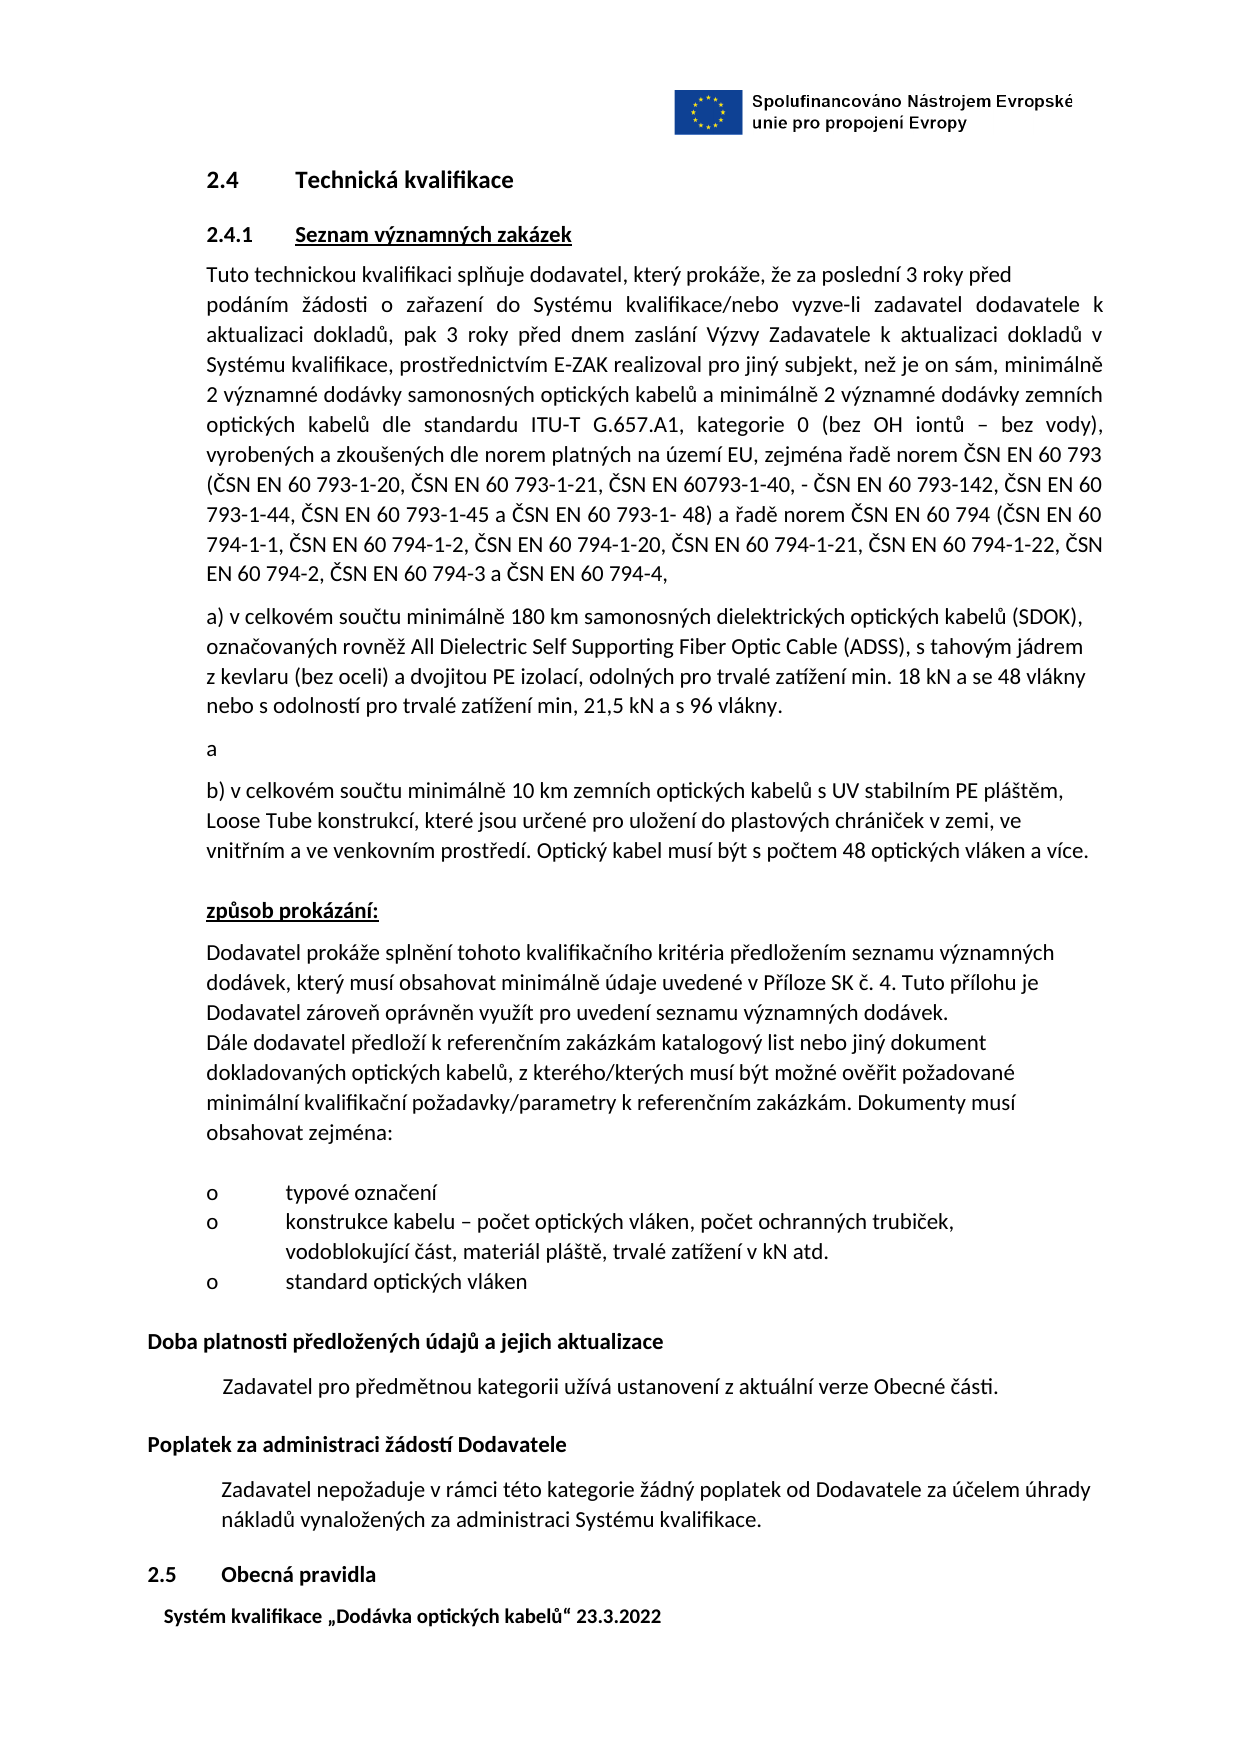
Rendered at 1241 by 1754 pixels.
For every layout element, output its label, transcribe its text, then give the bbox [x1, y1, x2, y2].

subtitle Obecná pravidla [147, 1560, 1105, 1588]
text Dále dodavatel předloží k referenčním zakázkám katalogový list nebo jiný dokument [206, 1028, 1105, 1056]
text minimální kvalifikační požadavky/parametry k referenčním zakázkám. Dokumenty musí [206, 1088, 1105, 1116]
text Dodavatel prokáže splnění tohoto kvalifikačního kritéria předložením seznamu významných [206, 938, 1105, 966]
text a [206, 734, 1105, 762]
text a) v celkovém součtu minimálně 180 km samonosných dielektrických optických kabelů (SDOK), [206, 602, 1105, 630]
subtitle Doba platnosti předložených údajů a jejich aktualizace [147, 1327, 1105, 1355]
text vodoblokující část, materiál pláště, trvalé zatížení v kN atd. [281, 1237, 1105, 1265]
text dodávek, který musí obsahovat minimálně údaje uvedené v Příloze SK č. 4. Tuto přílohu je [206, 968, 1105, 996]
text vnitřním a ve venkovním prostředí. Optický kabel musí být s počtem 48 optických vláken a více. [206, 836, 1105, 864]
text Loose Tube konstrukcí, které jsou určené pro uložení do plastových chrániček v zemi, ve [206, 806, 1105, 834]
picture [674, 90, 1073, 135]
text dokladovaných optických kabelů, z kterého/kterých musí být možné ověřit požadované [206, 1058, 1105, 1086]
text Zadavatel nepožaduje v rámci této kategorie žádný poplatek od Dodavatele za účelem úhrady nákladů vynaložených za administraci Systému kvalifikace. [221, 1475, 1093, 1533]
text z kevlaru (bez oceli) a dvojitou PE izolací, odolných pro trvalé zatížení min. 18 kN a se 48 vlákny [206, 662, 1105, 690]
text Tuto technickou kvalifikaci splňuje dodavatel, který prokáže, že za poslední 3 roky před [206, 261, 1105, 289]
text Dodavatel zároveň oprávněn využít pro uvedení seznamu významných dodávek. [206, 998, 1105, 1026]
subtitle Poplatek za administraci žádostí Dodavatele [147, 1431, 1105, 1459]
text označovaných rovněž All Dielectric Self Supporting Fiber Optic Cable (ADSS), s tahovým jádrem [206, 632, 1105, 660]
text o konstrukce kabelu – počet optických vláken, počet ochranných trubiček, [206, 1207, 1105, 1236]
text podáním žádosti o zařazení do Systému kvalifikace/nebo vyzve-li zadavatel dodavatele k aktualizaci dokladů, pak 3 roky před dnem zaslání Výzvy Zadavatele k aktualizaci dokladů v Systému kvalifikace, prostřednictvím E-ZAK realizoval pro jiný subjekt, než je on sám, minimálně 2 významné dodávky samonosných optických kabelů a minimálně 2 významné dodávky zemních optických kabelů dle standardu ITU-T G.657.A1, kategorie 0 (bez OH iontů – bez vody), vyrobených a zkoušených dle norem platných na území EU, zejména řadě norem ČSN EN 60 793 (ČSN EN 60 793-1-20, ČSN EN 60 793-1-21, ČSN EN 60793-1-40, - ČSN EN 60 793-142, ČSN EN 60 793-1-44, ČSN EN 60 793-1-45 a ČSN EN 60 793-1- 48) a řadě norem ČSN EN 60 794 (ČSN EN 60 794-1-1, ČSN EN 60 794-1-2, ČSN EN 60 794-1-20, ČSN EN 60 794-1-21, ČSN EN 60 794-1-22, ČSN EN 60 794-2, ČSN EN 60 794-3 a ČSN EN 60 794-4, [206, 291, 1105, 588]
text b) v celkovém součtu minimálně 10 km zemních optických kabelů s UV stabilním PE pláštěm, [206, 776, 1105, 804]
text Zadavatel pro předmětnou kategorii užívá ustanovení z aktuální verze Obecné části. [222, 1372, 1105, 1400]
subtitle o standard optických vláken [206, 1267, 1105, 1295]
subtitle Seznam významných zakázek [206, 220, 1105, 248]
subtitle Technická kvalifikace [206, 165, 1105, 195]
text obsahovat zejména: [206, 1118, 1105, 1146]
text způsob prokázání: [206, 896, 1105, 924]
text o typové označení [206, 1178, 1105, 1206]
text nebo s odolností pro trvalé zatížení min, 21,5 kN a s 96 vlákny. [206, 692, 1105, 720]
